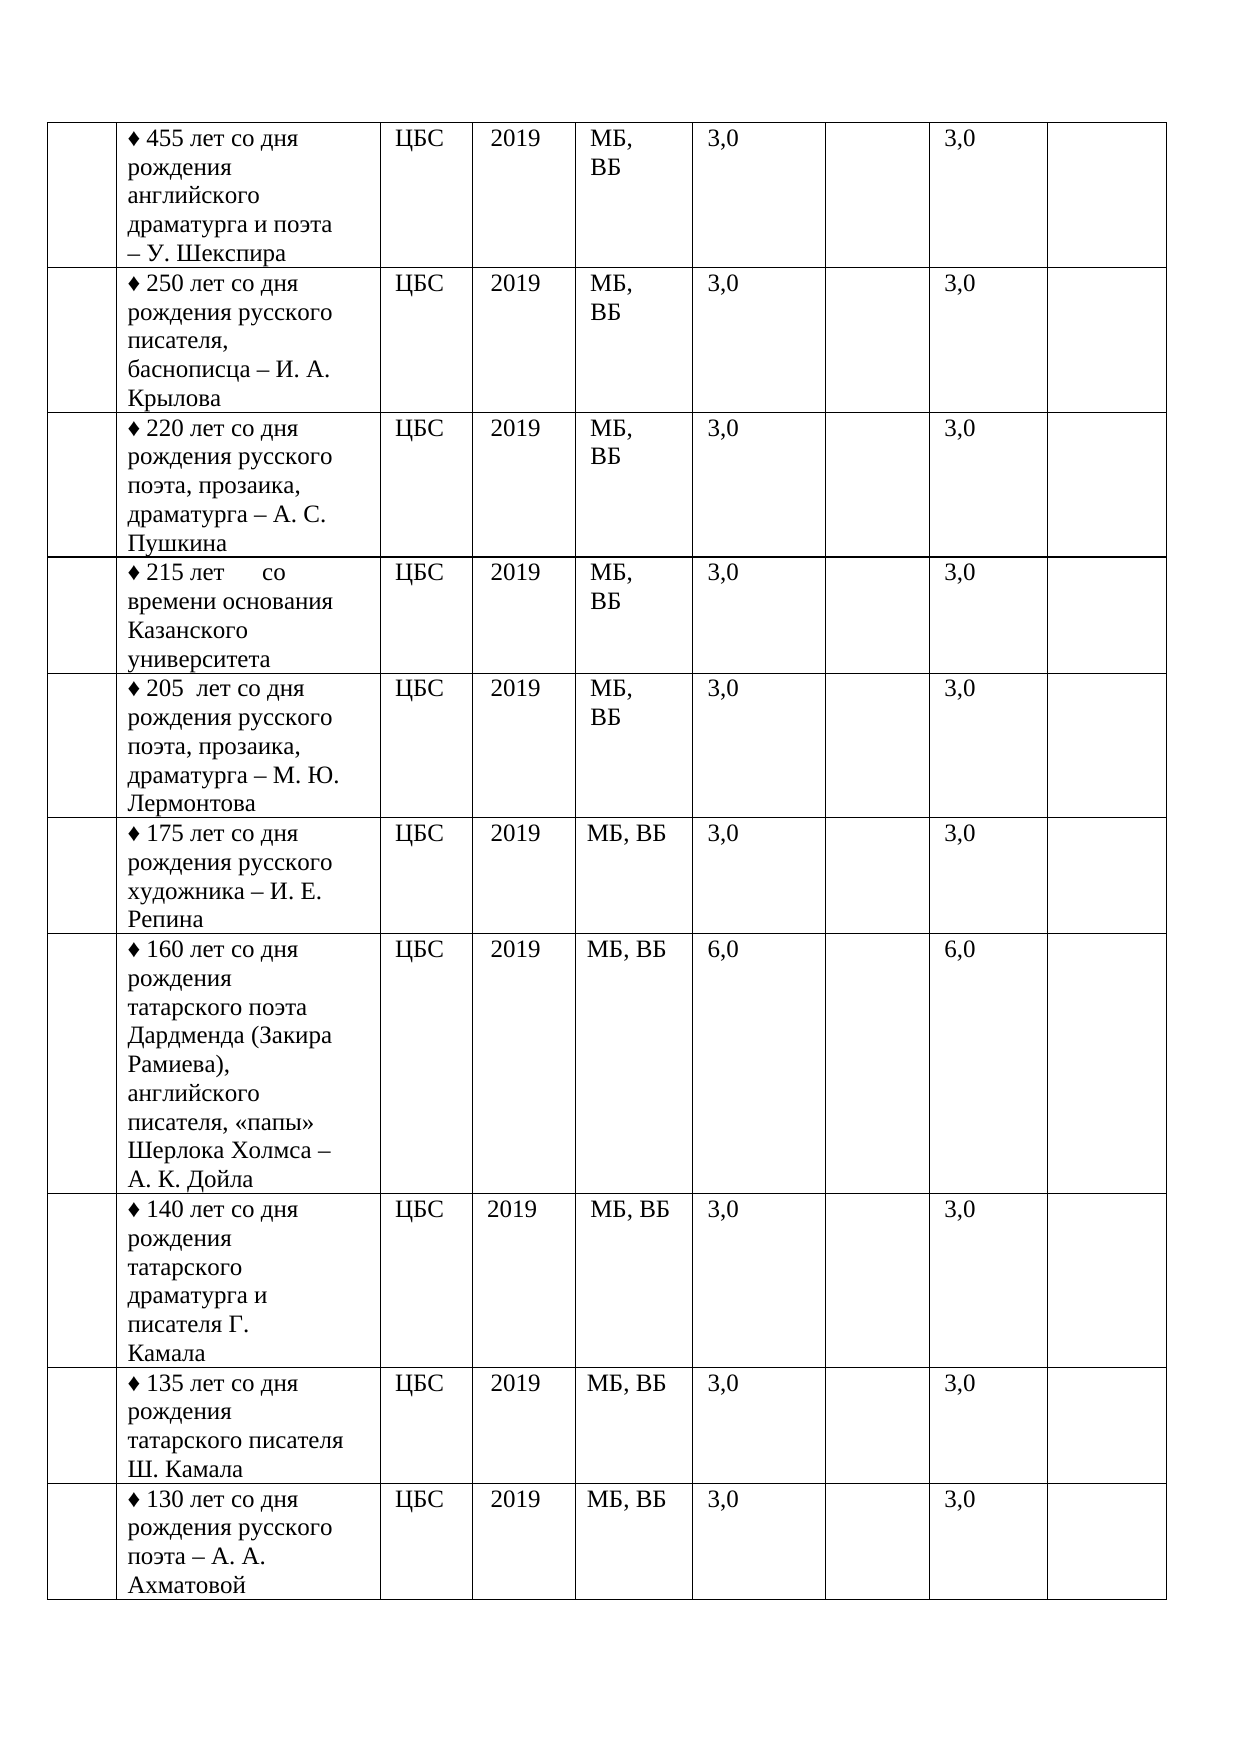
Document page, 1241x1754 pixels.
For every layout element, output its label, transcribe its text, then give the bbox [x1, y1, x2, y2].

table_cell ♦ 140 лет со дня рождения татарского драматурга и писателя Г. Камала [117, 1194, 380, 1367]
table_cell ЦБС [381, 558, 472, 672]
table_cell ЦБС [381, 123, 472, 267]
table_cell 3,0 [693, 413, 825, 556]
table_cell ♦ 130 лет со дня рождения русского поэта – А. А. Ахматовой [117, 1484, 380, 1599]
table_cell ♦ 135 лет со дня рождения татарского писателя Ш. Камала [117, 1368, 380, 1483]
table_cell [48, 1194, 116, 1367]
table_cell [826, 1194, 929, 1367]
table_cell 2019 [473, 818, 575, 933]
table_cell ♦ 250 лет со дня рождения русского писателя, баснописца – И. А. Крылова [117, 268, 380, 412]
table_cell ЦБС [381, 268, 472, 412]
table_cell ♦ 175 лет со дня рождения русского художника – И. Е. Репина [117, 818, 380, 933]
table_cell ЦБС [381, 674, 472, 817]
table_cell ЦБС [381, 413, 472, 556]
table_cell [48, 123, 116, 267]
table_cell [826, 934, 929, 1193]
table_cell 3,0 [693, 123, 825, 267]
table_cell [826, 123, 929, 267]
table_cell [826, 558, 929, 672]
table_cell 6,0 [693, 934, 825, 1193]
table_cell ЦБС [381, 1194, 472, 1367]
table_cell 3,0 [693, 818, 825, 933]
table_cell [1048, 558, 1166, 672]
table_cell [826, 1368, 929, 1483]
table_cell МБ, ВБ [576, 934, 692, 1193]
table_cell ЦБС [381, 818, 472, 933]
table_cell МБ, ВБ [576, 674, 692, 817]
table_cell 2019 [473, 674, 575, 817]
table_cell МБ, ВБ [576, 558, 692, 672]
table_cell 3,0 [930, 674, 1047, 817]
table_cell 3,0 [930, 1368, 1047, 1483]
table_cell 3,0 [930, 1194, 1047, 1367]
table_cell 2019 [473, 1194, 575, 1367]
table_cell 3,0 [693, 268, 825, 412]
table_cell ♦ 205 лет со дня рождения русского поэта, прозаика, драматурга – М. Ю. Лермонтова [117, 674, 380, 817]
table_cell ♦ 220 лет со дня рождения русского поэта, прозаика, драматурга – А. С. Пушкина [117, 413, 380, 556]
table_cell 2019 [473, 413, 575, 556]
table_cell [1048, 818, 1166, 933]
table_cell 3,0 [693, 558, 825, 672]
table_cell 3,0 [693, 674, 825, 817]
table_cell [1048, 674, 1166, 817]
table_cell 3,0 [930, 818, 1047, 933]
table_cell ♦ 215 лет со времени основания Казанского университета [117, 558, 380, 672]
table_cell 3,0 [693, 1368, 825, 1483]
table_cell [1048, 934, 1166, 1193]
table_cell [826, 1484, 929, 1599]
table_cell МБ, ВБ [576, 123, 692, 267]
table_cell 3,0 [930, 413, 1047, 556]
table_cell [1048, 1484, 1166, 1599]
table_cell МБ, ВБ [576, 1484, 692, 1599]
table_cell 3,0 [930, 558, 1047, 672]
table_cell [48, 268, 116, 412]
table_cell ♦ 160 лет со дня рождения татарского поэта Дардменда (Закира Рамиева), английского писателя, «папы» Шерлока Холмса – А. К. Дойла [117, 934, 380, 1193]
table_cell [48, 1484, 116, 1599]
table_cell [826, 268, 929, 412]
table_cell [826, 413, 929, 556]
table_cell [48, 934, 116, 1193]
table_cell [48, 818, 116, 933]
table_cell [826, 674, 929, 817]
table_cell 2019 [473, 1484, 575, 1599]
table_cell [1048, 268, 1166, 412]
table_cell 3,0 [693, 1484, 825, 1599]
table_cell ♦ 455 лет со дня рождения английского драматурга и поэта – У. Шекспира [117, 123, 380, 267]
table_cell МБ, ВБ [576, 268, 692, 412]
table_cell ЦБС [381, 1368, 472, 1483]
table_cell [1048, 413, 1166, 556]
table_cell МБ, ВБ [576, 818, 692, 933]
table_cell 2019 [473, 1368, 575, 1483]
table_cell 2019 [473, 268, 575, 412]
table_cell [48, 674, 116, 817]
table_cell [48, 1368, 116, 1483]
table_cell [48, 558, 116, 672]
table_cell 3,0 [930, 1484, 1047, 1599]
table_cell [1048, 1194, 1166, 1367]
table_cell [1048, 123, 1166, 267]
table_cell 2019 [473, 934, 575, 1193]
table_cell ЦБС [381, 1484, 472, 1599]
table_cell ЦБС [381, 934, 472, 1193]
table_cell МБ, ВБ [576, 1194, 692, 1367]
table_cell [826, 818, 929, 933]
table_cell 2019 [473, 558, 575, 672]
table_cell 6,0 [930, 934, 1047, 1193]
table_cell МБ, ВБ [576, 1368, 692, 1483]
table_cell 3,0 [930, 268, 1047, 412]
table_cell 2019 [473, 123, 575, 267]
table_cell МБ, ВБ [576, 413, 692, 556]
table_cell 3,0 [930, 123, 1047, 267]
table_cell 3,0 [693, 1194, 825, 1367]
table_cell [48, 413, 116, 556]
table_cell [1048, 1368, 1166, 1483]
